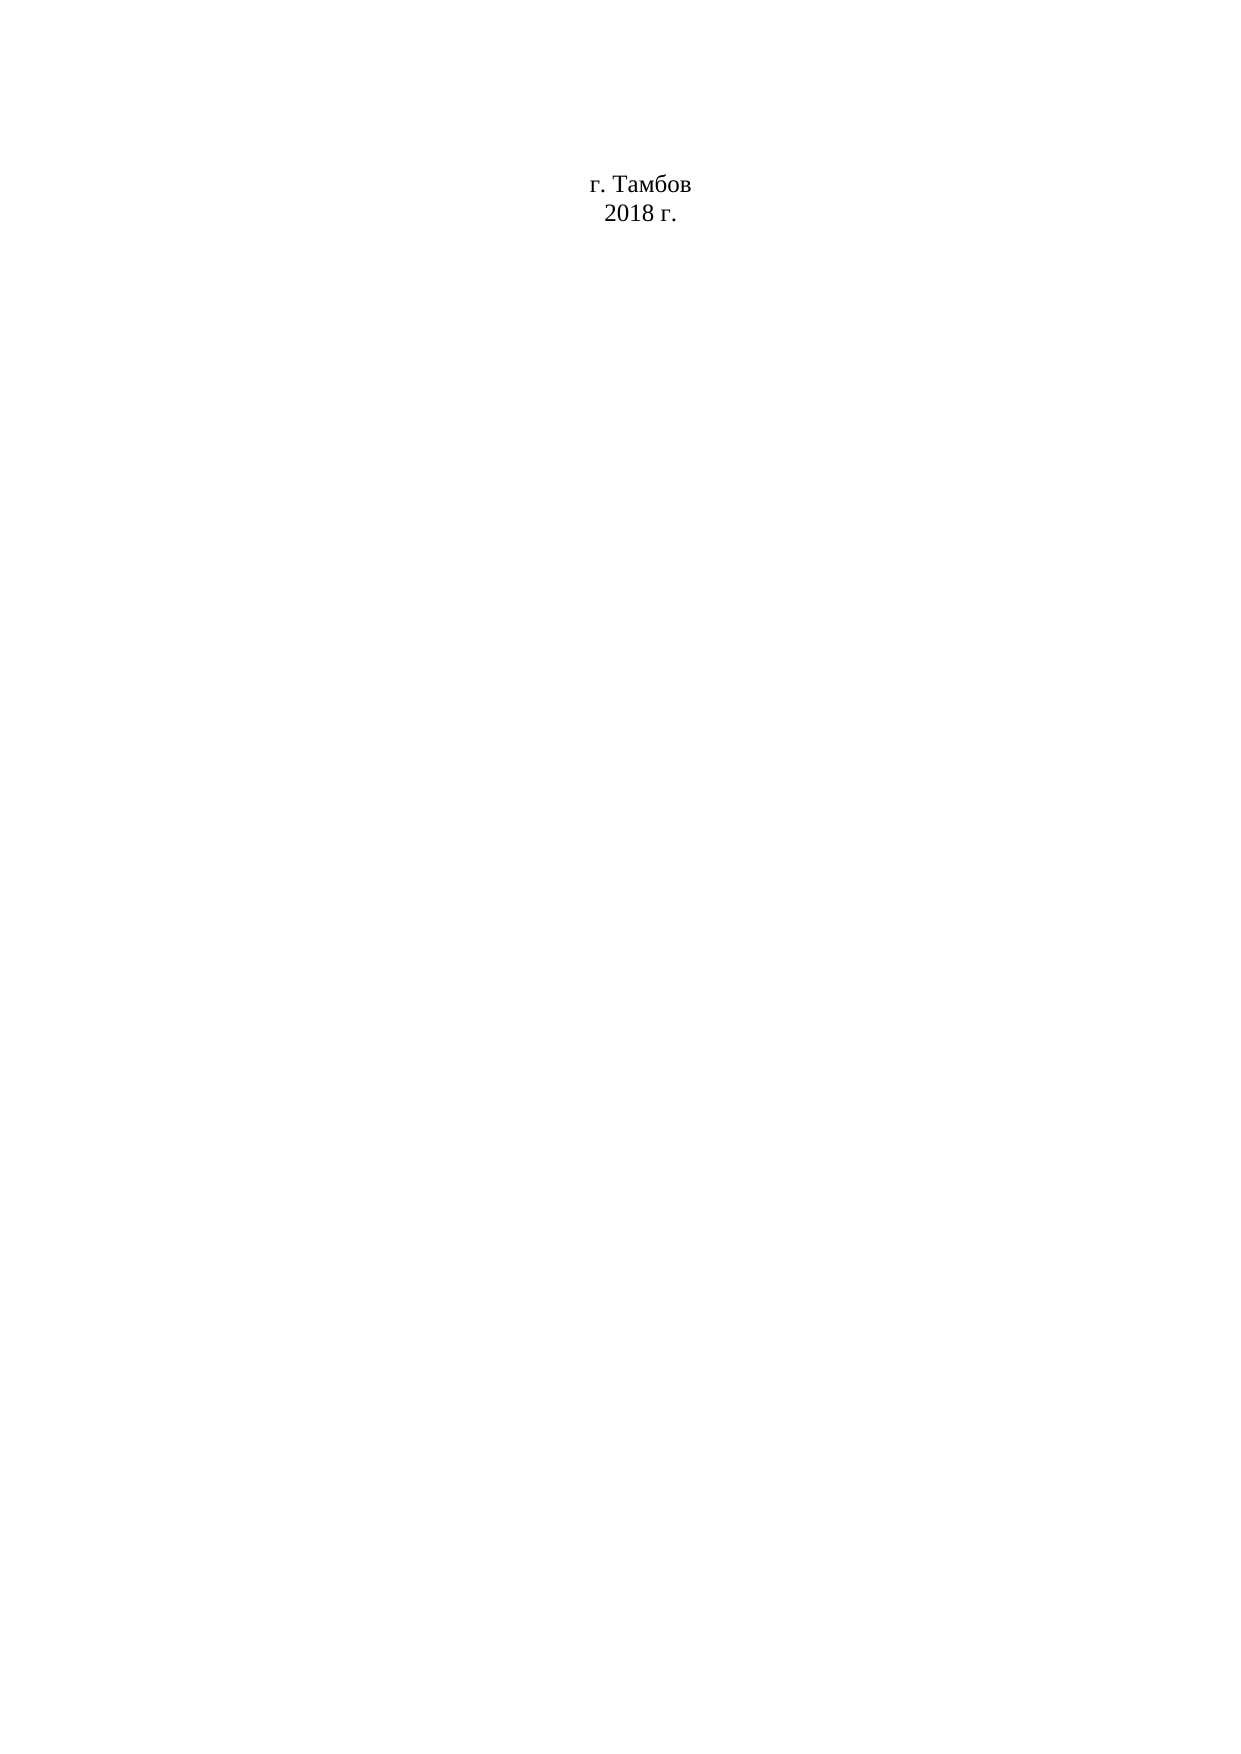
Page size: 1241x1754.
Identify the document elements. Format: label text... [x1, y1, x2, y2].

text г. Тамбов 2018 г. [129, 169, 1152, 227]
